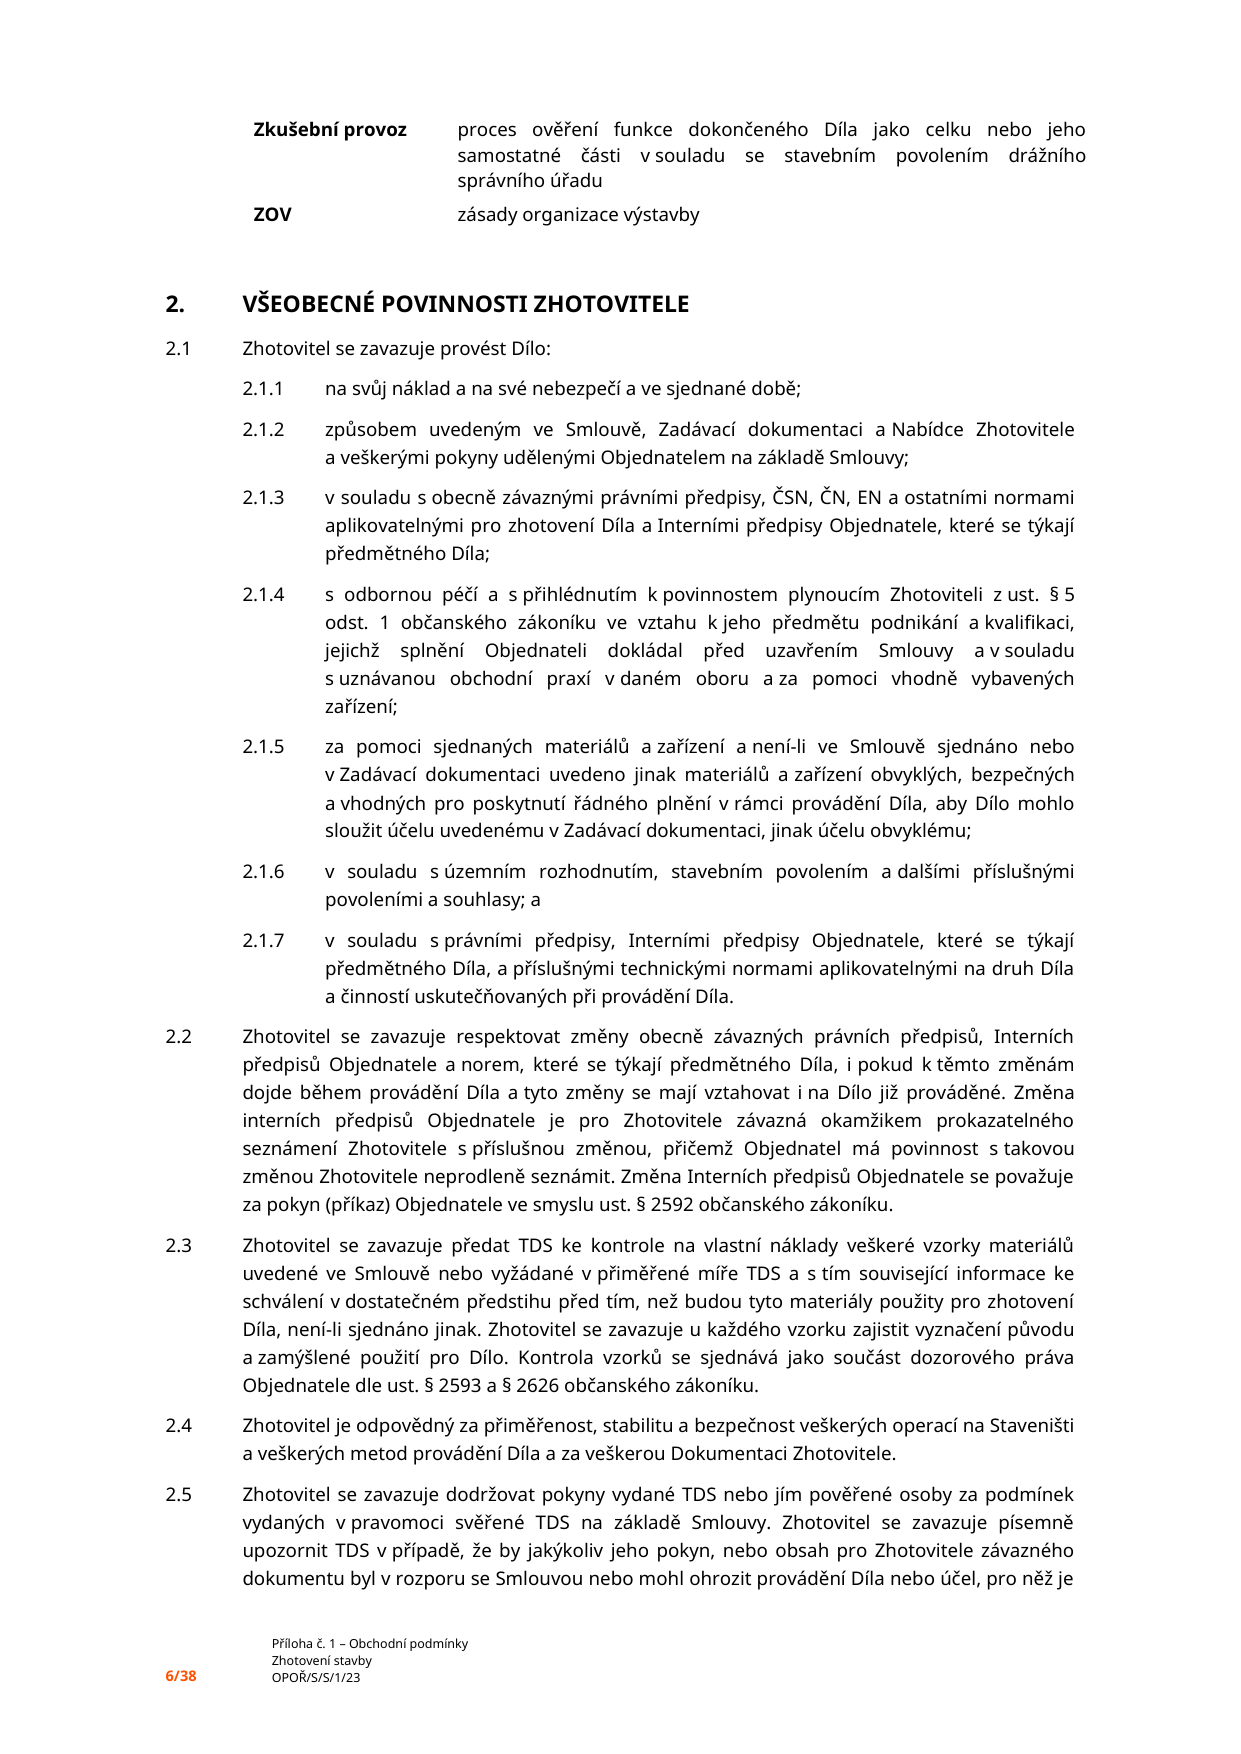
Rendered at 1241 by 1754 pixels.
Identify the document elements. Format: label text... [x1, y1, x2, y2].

text v souladu s obecně závaznými právními předpisy, ČSN, ČN, EN a ostatními normami aplikovatelnými pro zhotovení Díla a Interními předpisy Objednatele, které se týkají předmětného Díla; [242, 484, 1075, 566]
text VŠEOBECNÉ POVINNOSTI ZHOTOVITELE [165, 288, 1075, 319]
text v souladu s právními předpisy, Interními předpisy Objednatele, které se týkají předmětného Díla, a příslušnými technickými normami aplikovatelnými na druh Díla a činností uskutečňovaných při provádění Díla. [242, 927, 1075, 1008]
table_cell ZOV [242, 197, 446, 231]
text za pomoci sjednaných materiálů a zařízení a není-li ve Smlouvě sjednáno nebo v Zadávací dokumentaci uvedeno jinak materiálů a zařízení obvyklých, bezpečných a vhodných pro poskytnutí řádného plnění v rámci provádění Díla, aby Dílo mohlo sloužit účelu uvedenému v Zadávací dokumentaci, jinak účelu obvyklému; [242, 734, 1075, 843]
text způsobem uvedeným ve Smlouvě, Zadávací dokumentaci a Nabídce Zhotovitele a veškerými pokyny udělenými Objednatelem na základě Smlouvy; [242, 416, 1075, 469]
text v souladu s územním rozhodnutím, stavebním povolením a dalšími příslušnými povoleními a souhlasy; a [242, 858, 1075, 912]
table_cell proces ověření funkce dokončeného Díla jako celku nebo jeho samostatné části v souladu se stavebním povolením drážního správního úřadu [446, 112, 1087, 197]
text na svůj náklad a na své nebezpečí a ve sjednané době; [242, 376, 1075, 401]
text Zhotovitel se zavazuje předat TDS ke kontrole na vlastní náklady veškeré vzorky materiálů uvedené ve Smlouvě nebo vyžádané v přiměřené míře TDS a s tím související informace ke schválení v dostatečném předstihu před tím, než budou tyto materiály použity pro zhotovení Díla, není-li sjednáno jinak. Zhotovitel se zavazuje u každého vzorku zajistit vyznačení původu a zamýšlené použití pro Dílo. Kontrola vzorků se sjednává jako součást dozorového práva Objednatele dle ust. § 2593 a § 2626 občanského zákoníku. [165, 1232, 1075, 1398]
table_cell Zkušební provoz [242, 112, 446, 197]
text Zhotovitel se zavazuje provést Dílo: [165, 335, 1075, 361]
text Zhotovitel se zavazuje respektovat změny obecně závazných právních předpisů, Interních předpisů Objednatele a norem, které se týkají předmětného Díla, i pokud k těmto změnám dojde během provádění Díla a tyto změny se mají vztahovat i na Dílo již prováděné. Změna interních předpisů Objednatele je pro Zhotovitele závazná okamžikem prokazatelného seznámení Zhotovitele s příslušnou změnou, přičemž Objednatel má povinnost s takovou změnou Zhotovitele neprodleně seznámit. Změna Interních předpisů Objednatele se považuje za pokyn (příkaz) Objednatele ve smyslu ust. § 2592 občanského zákoníku. [165, 1023, 1075, 1217]
text s odbornou péčí a s přihlédnutím k povinnostem plynoucím Zhotoviteli z ust. § 5 odst. 1 občanského zákoníku ve vztahu k jeho předmětu podnikání a kvalifikaci, jejichž splnění Objednateli dokládal před uzavřením Smlouvy a v souladu s uznávanou obchodní praxí v daném oboru a za pomoci vhodně vybavených zařízení; [242, 581, 1075, 719]
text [165, 1481, 1075, 1591]
text Zhotovitel je odpovědný za přiměřenost, stabilitu a bezpečnost veškerých operací na Staveništi a veškerých metod provádění Díla a za veškerou Dokumentaci Zhotovitele. [165, 1413, 1075, 1466]
table_cell zásady organizace výstavby [446, 197, 1087, 231]
